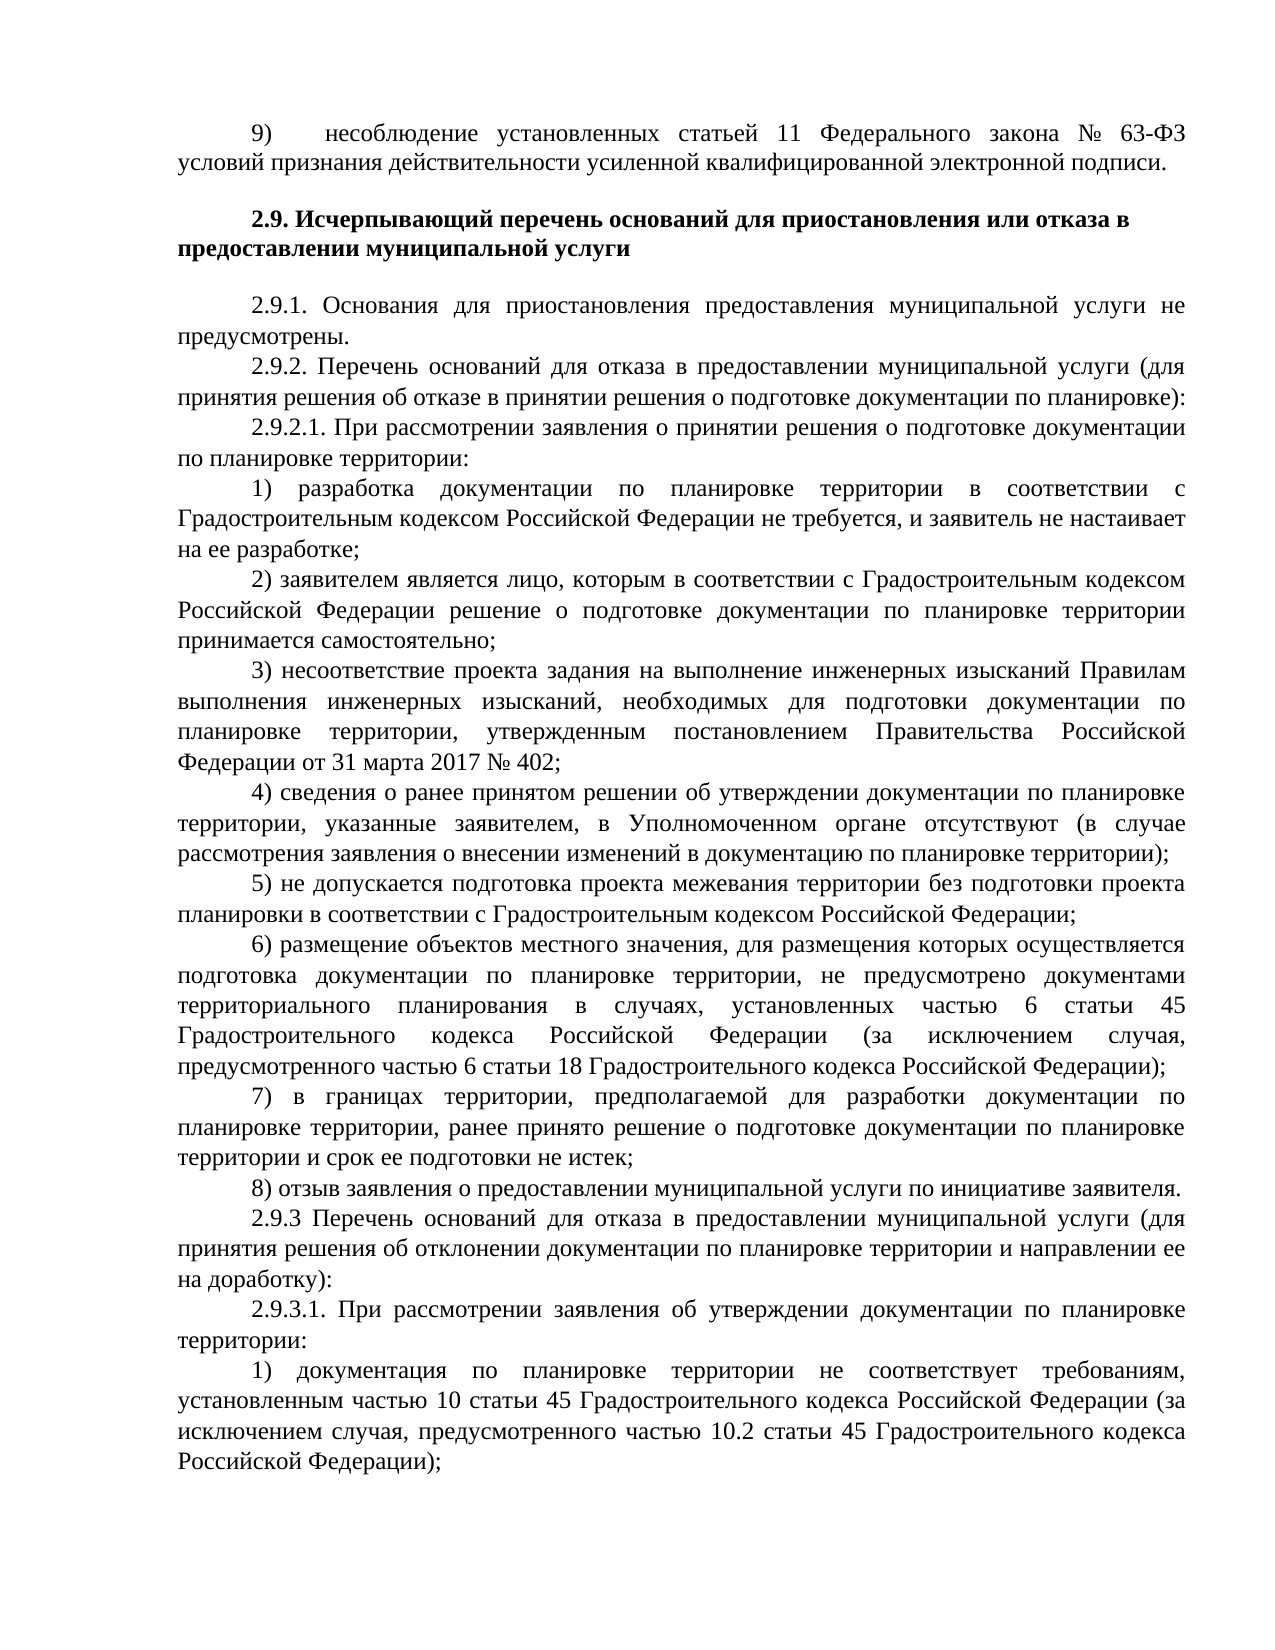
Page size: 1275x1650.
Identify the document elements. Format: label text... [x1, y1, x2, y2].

text 2) заявителем является лицо, которым в соответствии с Градостроительным кодексом Российской Федерации решение о подготовке документации по планировке территории принимается самостоятельно; [177, 564, 1186, 654]
text 6) размещение объектов местного значения, для размещения которых осуществляется подготовка документации по планировке территории, не предусмотрено документами территориального планирования в случаях, установленных частью 6 статьи 45 Градостроительного кодекса Российской Федерации (за исключением случая, предусмотренного частью 6 статьи 18 Градостроительного кодекса Российской Федерации); [177, 929, 1186, 1080]
text 2.9.3 Перечень оснований для отказа в предоставлении муниципальной услуги (для принятия решения об отклонении документации по планировке территории и направлении ее на доработку): [177, 1203, 1186, 1293]
text 1) документация по планировке территории не соответствует требованиям, установленным частью 10 статьи 45 Градостроительного кодекса Российской Федерации (за исключением случая, предусмотренного частью 10.2 статьи 45 Градостроительного кодекса Российской Федерации); [177, 1355, 1186, 1475]
text 9) несоблюдение установленных статьей 11 Федерального закона № 63-ФЗ условий признания действительности усиленной квалифицированной электронной подписи. [177, 118, 1187, 176]
text 5) не допускается подготовка проекта межевания территории без подготовки проекта планировки в соответствии с Градостроительным кодексом Российской Федерации; [177, 868, 1186, 928]
text 2.9.2. Перечень оснований для отказа в предоставлении муниципальной услуги (для принятия решения об отказе в принятии решения о подготовке документации по планировке): [177, 351, 1186, 411]
text 4) сведения о ранее принятом решении об утверждении документации по планировке территории, указанные заявителем, в Уполномоченном органе отсутствуют (в случае рассмотрения заявления о внесении изменений в документацию по планировке территории); [177, 777, 1186, 867]
text 2.9. Исчерпывающий перечень оснований для приостановления или отказа в предоставлении муниципальной услуги [177, 204, 1187, 262]
text 1) разработка документации по планировке территории в соответствии с Градостроительным кодексом Российской Федерации не требуется, и заявитель не настаивает на ее разработке; [177, 473, 1186, 563]
text 2.9.2.1. При рассмотрении заявления о принятии решения о подготовке документации по планировке территории: [177, 412, 1186, 471]
text 8) отзыв заявления о предоставлении муниципальной услуги по инициативе заявителя. [177, 1173, 1186, 1201]
text 7) в границах территории, предполагаемой для разработки документации по планировке территории, ранее принято решение о подготовке документации по планировке территории и срок ее подготовки не истек; [177, 1081, 1186, 1171]
text 3) несоответствие проекта задания на выполнение инженерных изысканий Правилам выполнения инженерных изысканий, необходимых для подготовки документации по планировке территории, утвержденным постановлением Правительства Российской Федерации от 31 марта 2017 № 402; [177, 656, 1186, 776]
text 2.9.1. Основания для приостановления предоставления муниципальной услуги не предусмотрены. [177, 291, 1186, 350]
text 2.9.3.1. При рассмотрении заявления об утверждении документации по планировке территории: [177, 1294, 1186, 1353]
